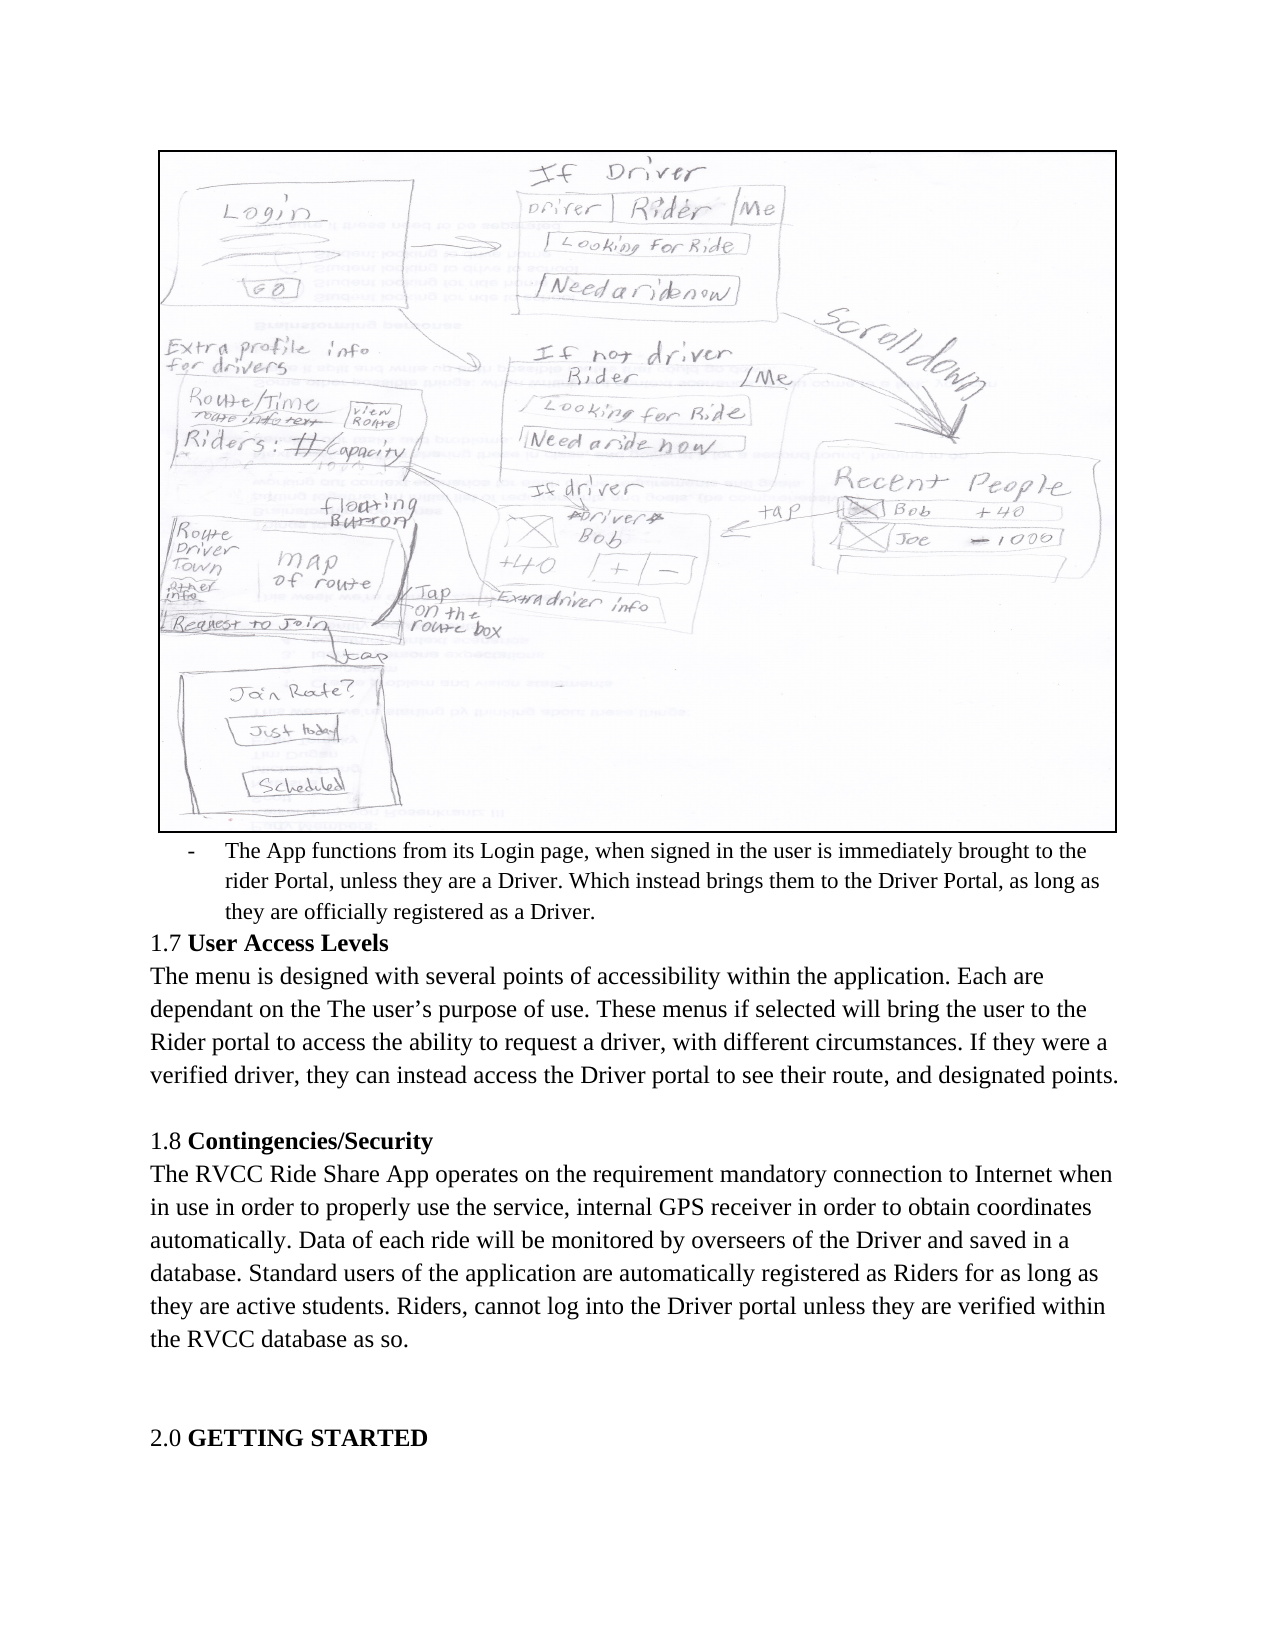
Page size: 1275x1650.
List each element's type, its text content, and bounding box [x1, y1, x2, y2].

text 1.8 Contingencies/Security [150, 1126, 1125, 1155]
text The menu is designed with several points of accessibility within the application. Each are dependant on the The user’s purpose of use. These menus if selected will bring the user to the Rider portal to access the ability to request a driver, with different circumstances. If they were a verified driver, they can instead access the Driver portal to see their route, and designated points. [150, 961, 1125, 1089]
text 2.0 GETTING STARTED [150, 1423, 1125, 1452]
list The App functions from its Login page, when signed in the user is immediately brought to the rider Portal, unless they are a Driver. Which instead brings them to the Driver Portal, as long as they are officially registered as a Driver. [187, 837, 1125, 924]
text The RVCC Ride Share App operates on the requirement mandatory connection to Internet when in use in order to properly use the service, internal GPS receiver in order to obtain coordinates automatically. Data of each ride will be monitored by overseers of the Driver and saved in a database. Standard users of the application are automatically registered as Riders for as long as they are active students. Riders, cannot log into the Driver portal unless they are verified within the RVCC database as so. [150, 1159, 1125, 1353]
picture [160, 152, 1115, 831]
text 1.7 User Access Levels [150, 928, 1125, 957]
